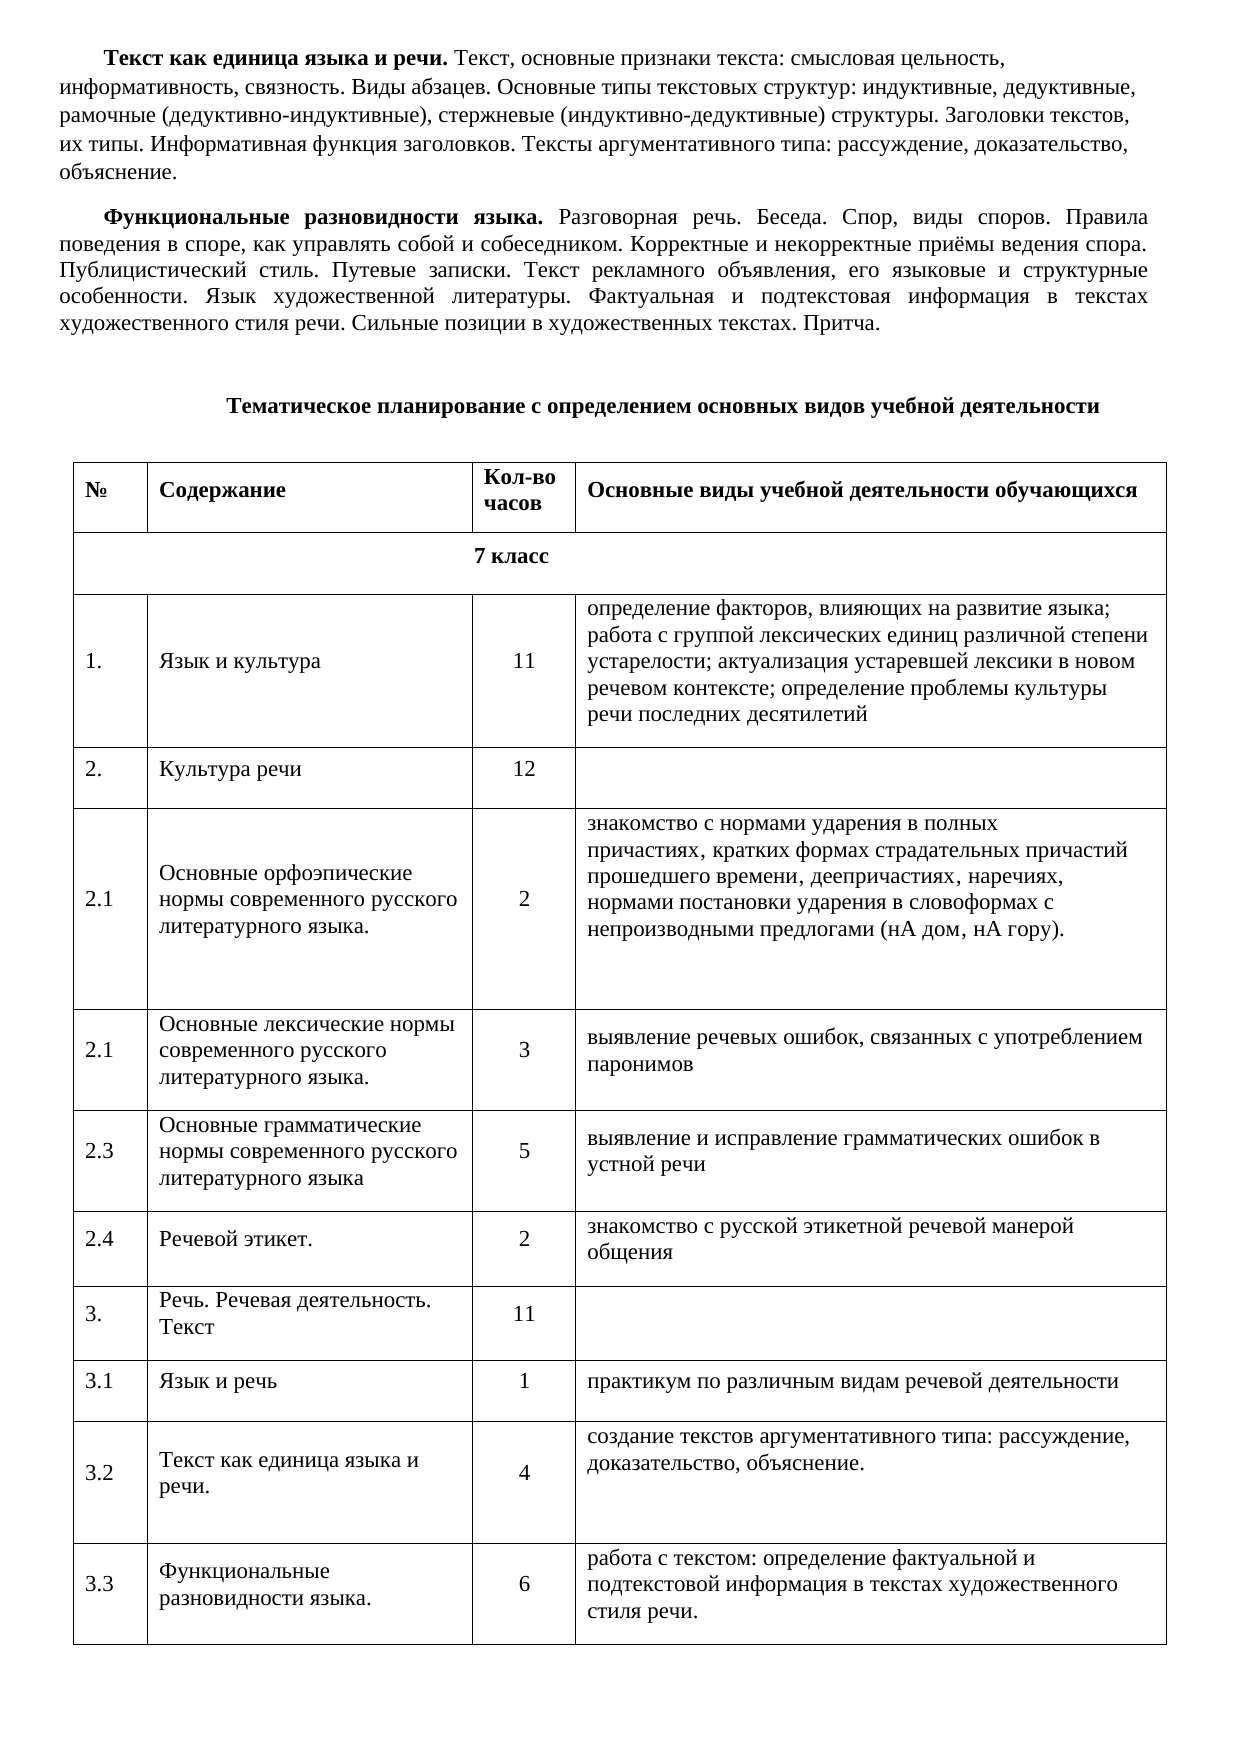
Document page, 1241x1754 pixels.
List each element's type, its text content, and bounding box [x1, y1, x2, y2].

table_cell Текст как единица языка и речи. [148, 1422, 472, 1543]
table_cell Основные лексические нормы современного русского литературного языка. [148, 1010, 472, 1110]
table_cell 12 [473, 748, 575, 808]
table_cell 1. [74, 595, 147, 747]
table_cell 3.3 [74, 1544, 147, 1644]
table_cell 11 [473, 595, 575, 747]
table_cell Основные грамматические нормы современного русского литературного языка [148, 1111, 472, 1211]
table_cell Речь. Речевая деятельность. Текст [148, 1287, 472, 1360]
table_cell Функциональные разновидности языка. [148, 1544, 472, 1644]
table_cell практикум по различным видам речевой деятельности [576, 1361, 1166, 1421]
text Функциональные разновидности языка. Разговорная речь. Беседа. Спор, виды споров. Правила поведения в споре, как управлять собой и собеседником. Корректные и некорректные приёмы ведения спора. Публицистический стиль. Путевые записки. Текст рекламного объявления, его языковые и структурные особенности. Язык художественной литературы. Фактуальная и подтекстовая информация в текстах художественного стиля речи. Сильные позиции в художественных текстах. Притча. [59, 203, 1149, 335]
table_cell 2. [74, 748, 147, 808]
table_header № [74, 463, 147, 532]
table_cell 2.3 [74, 1111, 147, 1211]
table_cell 2 [473, 809, 575, 1009]
table_header Содержание [148, 463, 472, 532]
table_cell выявление речевых ошибок, связанных с употреблением паронимов [576, 1010, 1166, 1110]
table_cell определение факторов, влияющих на развитие языка; работа с группой лексических единиц различной степени устарелости; актуализация устаревшей лексики в новом речевом контексте; определение проблемы культуры речи последних десятилетий [576, 595, 1166, 747]
table_cell Культура речи [148, 748, 472, 808]
table_cell 1 [473, 1361, 575, 1421]
table_header Основные виды учебной деятельности обучающихся [576, 463, 1166, 532]
table_cell 2.1 [74, 809, 147, 1009]
table_cell [576, 748, 1166, 808]
table_cell 3 [473, 1010, 575, 1110]
table_cell 3. [74, 1287, 147, 1360]
table_cell 3.2 [74, 1422, 147, 1543]
table_cell 2 [473, 1212, 575, 1286]
text Тематическое планирование с определением основных видов учебной деятельности [177, 392, 1149, 419]
table_cell 7 класс [74, 533, 1166, 593]
table_cell Речевой этикет. [148, 1212, 472, 1286]
table_cell 2.4 [74, 1212, 147, 1286]
table_header Кол-во часов [473, 463, 575, 532]
table_cell Язык и культура [148, 595, 472, 747]
table_cell Основные орфоэпические нормы современного русского литературного языка. [148, 809, 472, 1009]
table_cell 5 [473, 1111, 575, 1211]
table_cell 6 [473, 1544, 575, 1644]
table_cell выявление и исправление грамматических ошибок в устной речи [576, 1111, 1166, 1211]
table_cell создание текстов аргументативного типа: рассуждение, доказательство, объяснение. [576, 1422, 1166, 1543]
table_cell 11 [473, 1287, 575, 1360]
table_cell 3.1 [74, 1361, 147, 1421]
table_cell знакомство с русской этикетной речевой манерой общения [576, 1212, 1166, 1286]
table_cell 4 [473, 1422, 575, 1543]
table_cell Язык и речь [148, 1361, 472, 1421]
table_cell работа с текстом: определение фактуальной и подтекстовой информация в текстах художественного стиля речи. [576, 1544, 1166, 1644]
table_cell 2.1 [74, 1010, 147, 1110]
table_cell знакомство с нормами ударения в полных причастиях‚ кратких формах страдательных причастий прошедшего времени‚ деепричастиях‚ наречиях, нормами постановки ударения в словоформах с непроизводными предлогами (нА дом‚ нА гору). [576, 809, 1166, 1009]
text Текст как единица языка и речи. Текст, основные признаки текста: смысловая цельность, информативность, связность. Виды абзацев. Основные типы текстовых структур: индуктивные, дедуктивные, рамочные (дедуктивно-индуктивные), стержневые (индуктивно-дедуктивные) структуры. Заголовки текстов, их типы. Информативная функция заголовков. Тексты аргументативного типа: рассуждение, доказательство, объяснение. [59, 44, 1152, 184]
table_cell [576, 1287, 1166, 1360]
